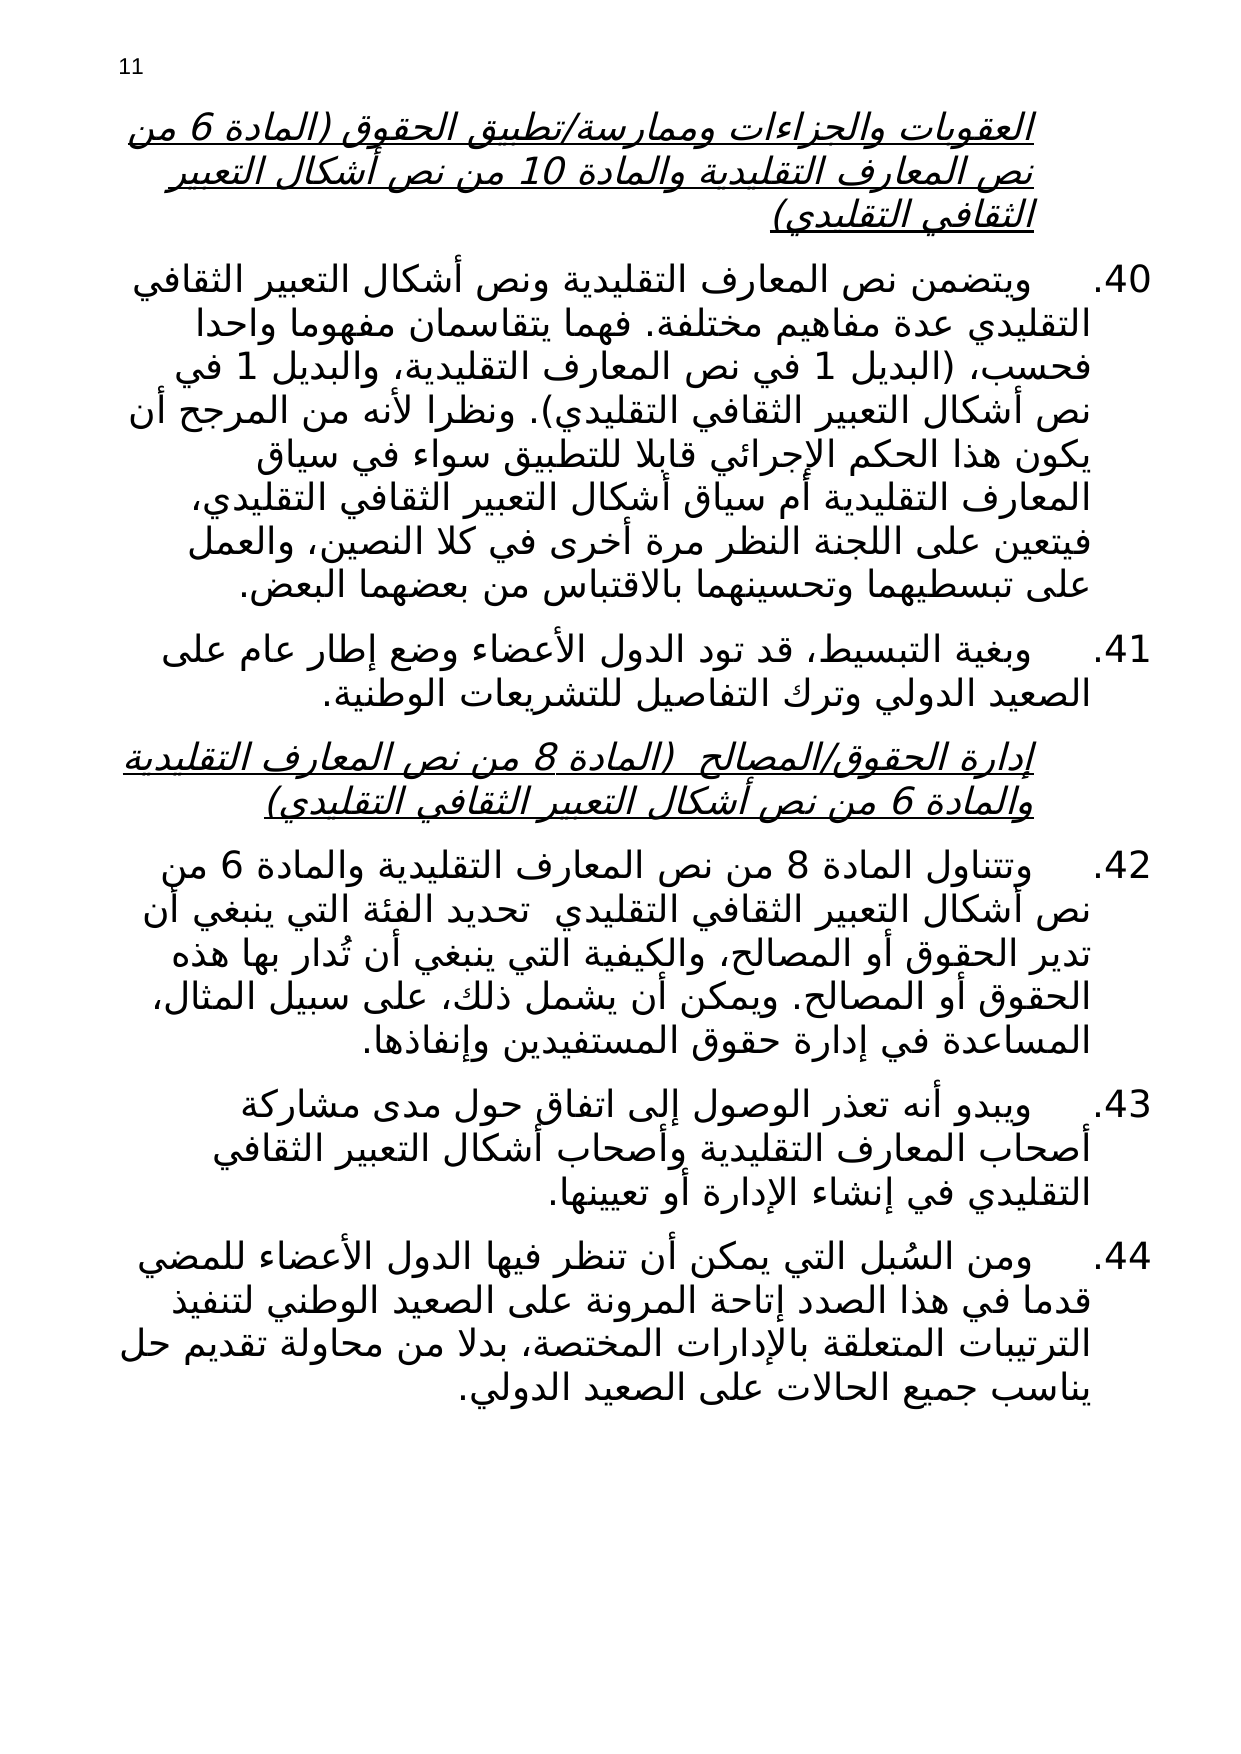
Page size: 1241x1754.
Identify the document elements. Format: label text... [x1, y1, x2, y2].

subtitle العقوبات والجزاءات وممارسة/تطبيق الحقوق (المادة 6 من نص المعارف التقليدية والمادة 10 من نص أشكال التعبير الثقافي التقليدي) [118, 106, 1033, 237]
text ويتضمن نص المعارف التقليدية ونص أشكال التعبير الثقافي التقليدي عدة مفاهيم مختلفة. فهما يتقاسمان مفهوما واحدا فحسب، (البديل 1 في نص المعارف التقليدية، والبديل 1 في نص أشكال التعبير الثقافي التقليدي). ونظرا لأنه من المرجح أن يكون هذا الحكم الإجرائي قابلا للتطبيق سواء في سياق المعارف التقليدية أم سياق أشكال التعبير الثقافي التقليدي، فيتعين على اللجنة النظر مرة أخرى في كلا النصين، والعمل على تبسطيهما وتحسينهما بالاقتباس من بعضهما البعض. [118, 258, 1092, 607]
subtitle إدارة الحقوق/المصالح (المادة 8 من نص المعارف التقليدية والمادة 6 من نص أشكال التعبير الثقافي التقليدي) [118, 736, 1033, 823]
text وتتناول المادة 8 من نص المعارف التقليدية والمادة 6 من نص أشكال التعبير الثقافي التقليدي تحديد الفئة التي ينبغي أن تدير الحقوق أو المصالح، والكيفية التي ينبغي أن تُدار بها هذه الحقوق أو المصالح. ويمكن أن يشمل ذلك، على سبيل المثال، المساعدة في إدارة حقوق المستفيدين وإنفاذها. [118, 844, 1092, 1062]
text ومن السُبل التي يمكن أن تنظر فيها الدول الأعضاء للمضي قدما في هذا الصدد إتاحة المرونة على الصعيد الوطني لتنفيذ الترتيبات المتعلقة بالإدارات المختصة، بدلا من محاولة تقديم حل يناسب جميع الحالات على الصعيد الدولي. [118, 1235, 1092, 1409]
text ويبدو أنه تعذر الوصول إلى اتفاق حول مدى مشاركة أصحاب المعارف التقليدية وأصحاب أشكال التعبير الثقافي التقليدي في إنشاء الإدارة أو تعيينها. [118, 1083, 1092, 1214]
text وبغية التبسيط، قد تود الدول الأعضاء وضع إطار عام على الصعيد الدولي وترك التفاصيل للتشريعات الوطنية. [118, 628, 1092, 715]
